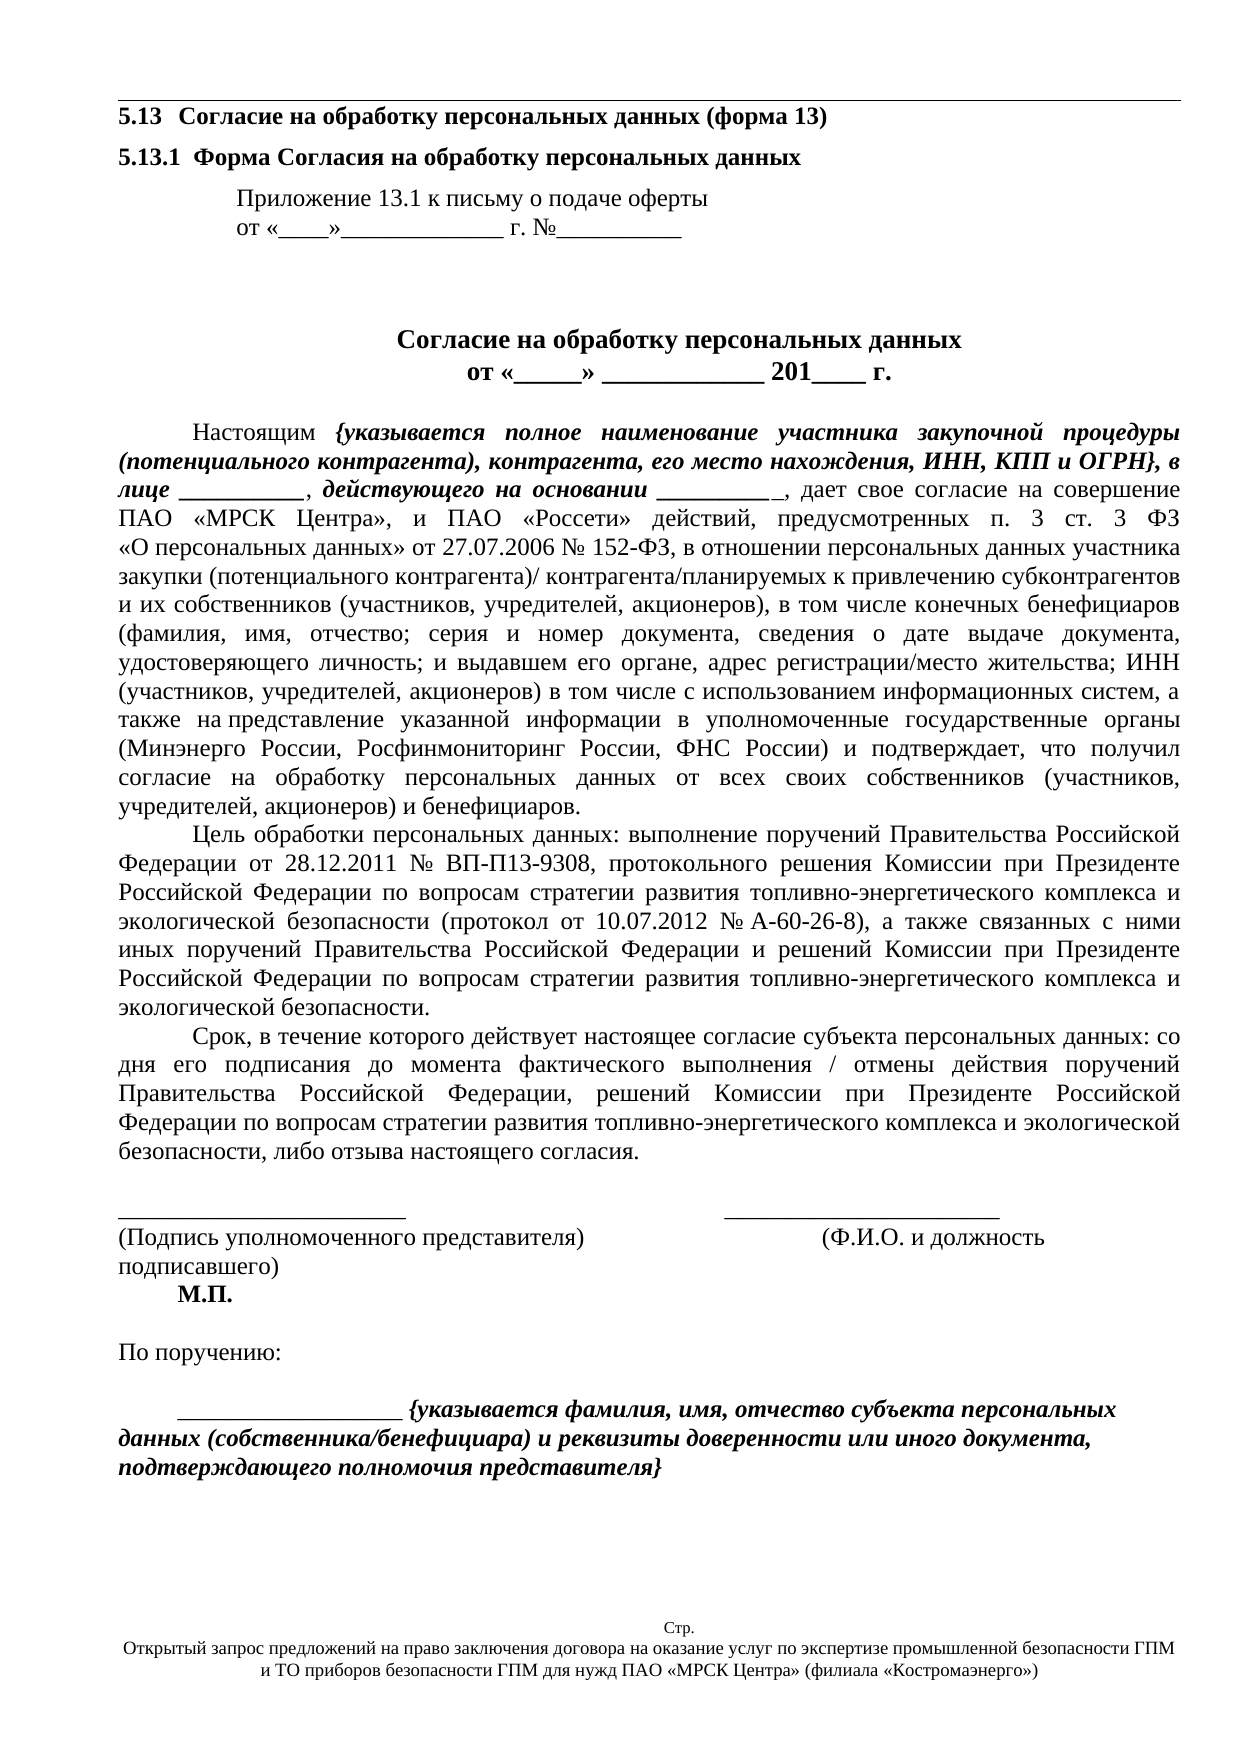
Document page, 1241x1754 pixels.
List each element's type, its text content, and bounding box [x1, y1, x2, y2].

subtitle Форма Согласия на обработку персональных данных [118, 142, 1181, 171]
text Приложение 13.1 к письму о подаче оферты от «____»_____________ г. №__________ [236, 183, 1181, 241]
text _______________________ ______________________ [118, 1193, 1181, 1222]
text По поручению: [118, 1337, 1181, 1366]
text от «_____» ____________ 201____ г. [118, 355, 1181, 386]
text Срок, в течение которого действует настоящее согласие субъекта персональных данных: со дня его подписания до момента фактического выполнения / отмены действия поручений Правительства Российской Федерации, решений Комиссии при Президенте Российской Федерации по вопросам стратегии развития топливно-энергетического комплекса и экологической безопасности, либо отзыва настоящего согласия. [118, 1021, 1181, 1164]
text (Подпись уполномоченного представителя) (Ф.И.О. и должность подписавшего) [118, 1222, 1181, 1279]
text М.П. [118, 1279, 1181, 1308]
subtitle Согласие на обработку персональных данных (форма 13) [118, 101, 1181, 130]
text __________________ {указывается фамилия, имя, отчество субъекта персональных данных (собственника/бенефициара) и реквизиты доверенности или иного документа, подтверждающего полномочия представителя} [118, 1394, 1181, 1481]
text Согласие на обработку персональных данных [118, 324, 1181, 355]
text Настоящим {указывается полное наименование участника закупочной процедуры (потенциального контрагента), контрагента, его место нахождения, ИНН, КПП и ОГРН}, в лице __________, действующего на основании __________, дает свое согласие на совершение ПАО «МРСК Центра», и ПАО «Россети» действий, предусмотренных п. 3 ст. 3 ФЗ «О персональных данных» от 27.07.2006 № 152-ФЗ, в отношении персональных данных участника закупки (потенциального контрагента)/ контрагента/планируемых к привлечению субконтрагентов и их собственников (участников, учредителей, акционеров), в том числе конечных бенефициаров (фамилия, имя, отчество; серия и номер документа, сведения о дате выдаче документа, удостоверяющего личность; и выдавшем его органе, адрес регистрации/место жительства; ИНН (участников, учредителей, акционеров) в том числе с использованием информационных систем, а также на представление указанной информации в уполномоченные государственные органы (Минэнерго России, Росфинмониторинг России, ФНС России) и подтверждает, что получил согласие на обработку персональных данных от всех своих собственников (участников, учредителей, акционеров) и бенефициаров. [118, 417, 1181, 819]
text Цель обработки персональных данных: выполнение поручений Правительства Российской Федерации от 28.12.2011 № ВП-П13-9308, протокольного решения Комиссии при Президенте Российской Федерации по вопросам стратегии развития топливно-энергетического комплекса и экологической безопасности (протокол от 10.07.2012 № А-60-26-8), а также связанных с ними иных поручений Правительства Российской Федерации и решений Комиссии при Президенте Российской Федерации по вопросам стратегии развития топливно-энергетического комплекса и экологической безопасности. [118, 819, 1181, 1021]
